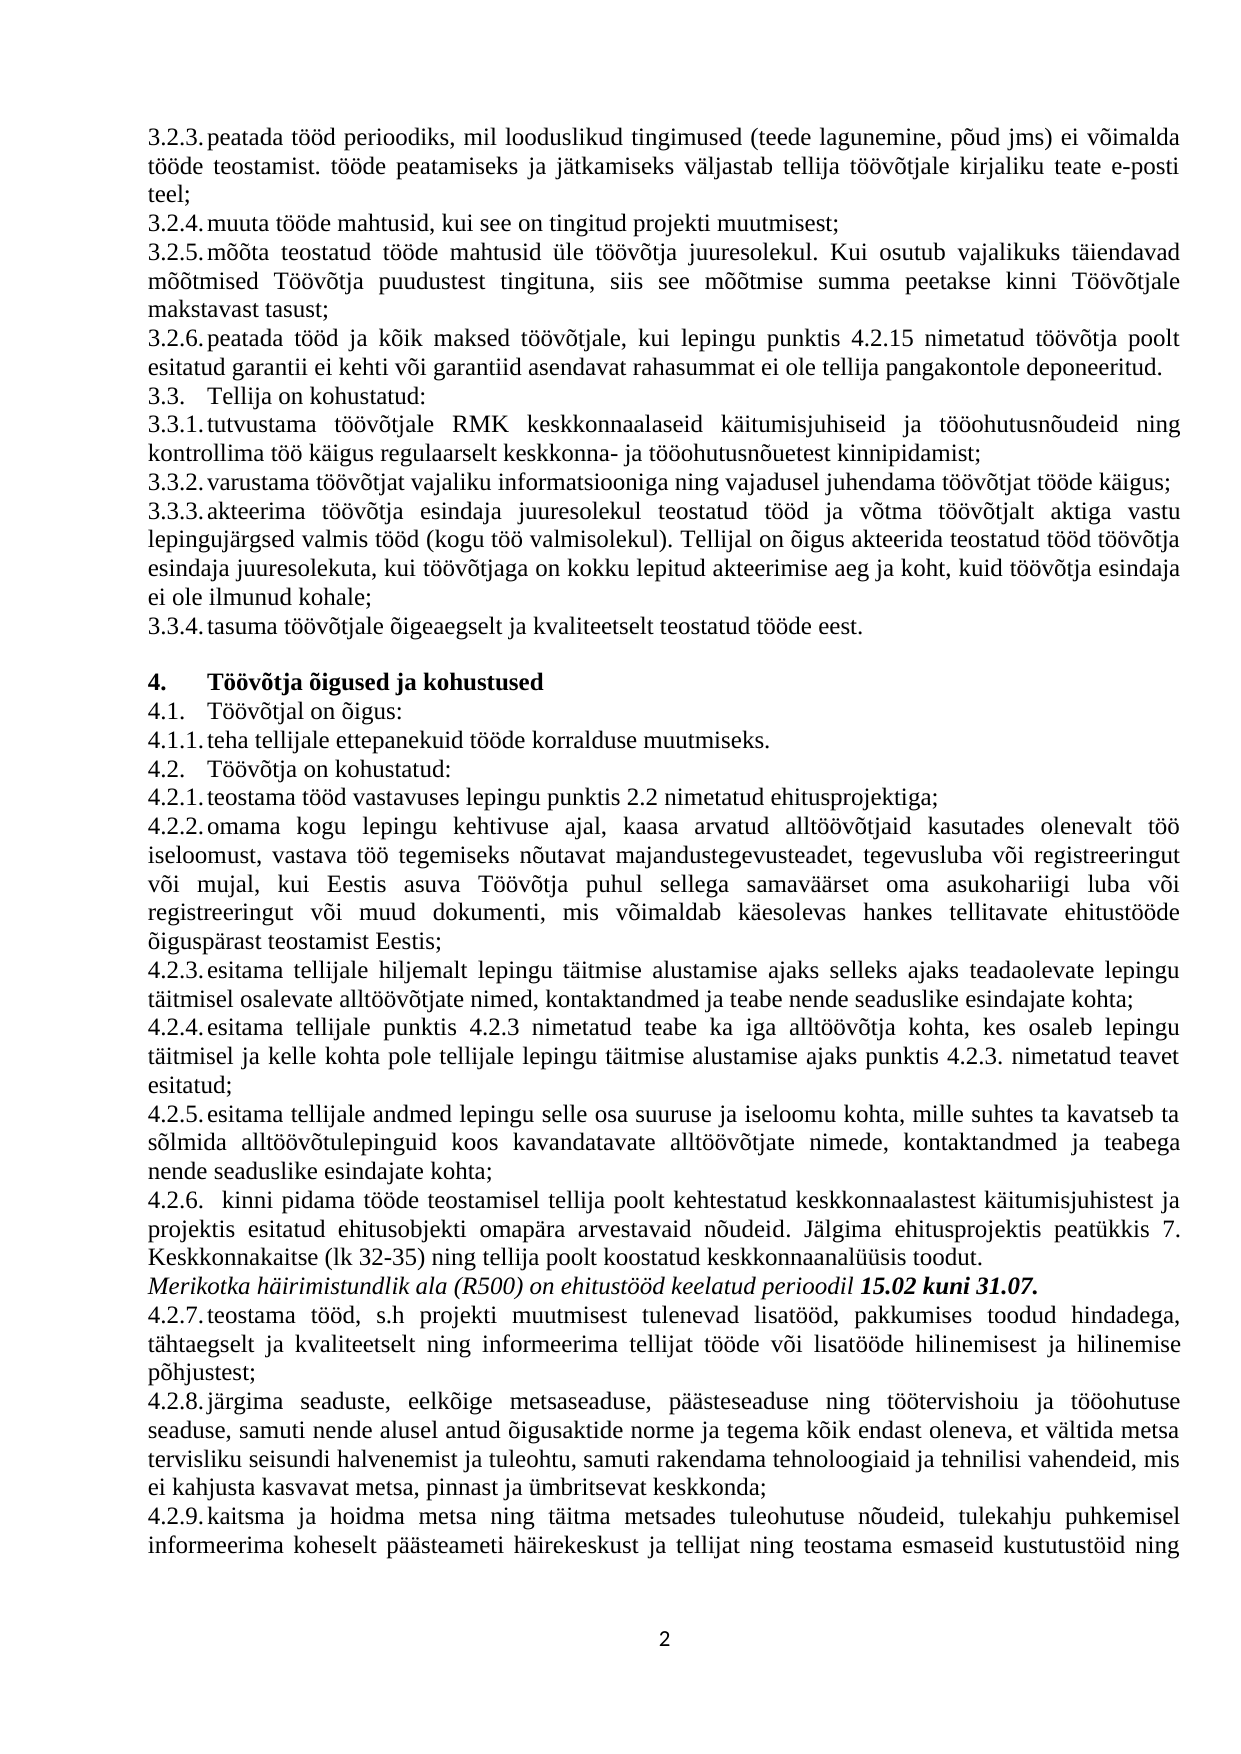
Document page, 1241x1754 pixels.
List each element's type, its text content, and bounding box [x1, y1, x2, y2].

text Tellija on kohustatud: [148, 381, 1181, 409]
text esitama tellijale punktis 4.2.3 nimetatud teabe ka iga alltöövõtja kohta, kes osaleb lepingu täitmisel ja kelle kohta pole tellijale lepingu täitmise alustamise ajaks punktis 4.2.3. nimetatud teavet esitatud; [148, 1012, 1181, 1099]
text tasuma töövõtjale õigeaegselt ja kvaliteetselt teostatud tööde eest. [148, 611, 1181, 639]
text kinni pidama tööde teostamisel tellija poolt kehtestatud keskkonnaalastest käitumisjuhistest ja projektis esitatud ehitusobjekti omapära arvestavaid nõudeid. Jälgima ehitusprojektis peatükkis 7. Keskkonnakaitse (lk 32-35) ning tellija poolt koostatud keskkonnaanalüüsis toodut. [148, 1185, 1181, 1271]
text esitama tellijale andmed lepingu selle osa suuruse ja iseloomu kohta, mille suhtes ta kavatseb ta sõlmida alltöövõtulepinguid koos kavandatavate alltöövõtjate nimede, kontaktandmed ja teabega nende seaduslike esindajate kohta; [148, 1099, 1181, 1185]
text Töövõtjal on õigus: [148, 696, 1181, 725]
text mõõta teostatud tööde mahtusid üle töövõtja juuresolekul. Kui osutub vajalikuks täiendavad mõõtmised Töövõtja puudustest tingituna, siis see mõõtmise summa peetakse kinni Töövõtjale makstavast tasust; [148, 237, 1181, 323]
list Merikotka häirimistundlik ala (R500) on ehitustööd keelatud perioodil 15.02 kuni 31.07. [148, 1271, 1181, 1300]
text varustama töövõtjat vajaliku informatsiooniga ning vajadusel juhendama töövõtjat tööde käigus; [148, 467, 1181, 496]
text muuta tööde mahtusid, kui see on tingitud projekti muutmisest; [148, 208, 1181, 237]
text peatada tööd ja kõik maksed töövõtjale, kui lepingu punktis 4.2.15 nimetatud töövõtja poolt esitatud garantii ei kehti või garantiid asendavat rahasummat ei ole tellija pangakontole deponeeritud. [148, 323, 1181, 381]
text teostama tööd vastavuses lepingu punktis 2.2 nimetatud ehitusprojektiga; [148, 782, 1181, 811]
text omama kogu lepingu kehtivuse ajal, kaasa arvatud alltöövõtjaid kasutades olenevalt töö iseloomust, vastava töö tegemiseks nõutavat majandustegevusteadet, tegevusluba või registreeringut või mujal, kui Eestis asuva Töövõtja puhul sellega samaväärset oma asukohariigi luba või registreeringut või muud dokumenti, mis võimaldab käesolevas hankes tellitavate ehitustööde õiguspärast teostamist Eestis; [148, 811, 1181, 955]
text järgima seaduste, eelkõige metsaseaduse, päästeseaduse ning töötervishoiu ja tööohutuse seaduse, samuti nende alusel antud õigusaktide norme ja tegema kõik endast oleneva, et vältida metsa tervisliku seisundi halvenemist ja tuleohtu, samuti rakendama tehnoloogiaid ja tehnilisi vahendeid, mis ei kahjusta kasvavat metsa, pinnast ja ümbritsevat keskkonda; [148, 1386, 1181, 1501]
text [148, 1501, 1181, 1559]
text tutvustama töövõtjale RMK keskkonnaalaseid käitumisjuhiseid ja tööohutusnõudeid ning kontrollima töö käigus regulaarselt keskkonna- ja tööohutusnõuetest kinnipidamist; [148, 409, 1181, 467]
text teha tellijale ettepanekuid tööde korralduse muutmiseks. [148, 725, 1181, 754]
text akteerima töövõtja esindaja juuresolekul teostatud tööd ja võtma töövõtjalt aktiga vastu lepingujärgsed valmis tööd (kogu töö valmisolekul). Tellijal on õigus akteerida teostatud tööd töövõtja esindaja juuresolekuta, kui töövõtjaga on kokku lepitud akteerimise aeg ja koht, kuid töövõtja esindaja ei ole ilmunud kohale; [148, 496, 1181, 611]
text Töövõtja on kohustatud: [148, 754, 1181, 782]
text peatada tööd perioodiks, mil looduslikud tingimused (teede lagunemine, põud jms) ei võimalda tööde teostamist. tööde peatamiseks ja jätkamiseks väljastab tellija töövõtjale kirjaliku teate e-posti teel; [148, 122, 1181, 208]
text esitama tellijale hiljemalt lepingu täitmise alustamise ajaks selleks ajaks teadaolevate lepingu täitmisel osalevate alltöövõtjate nimed, kontaktandmed ja teabe nende seaduslike esindajate kohta; [148, 955, 1181, 1012]
text Töövõtja õigused ja kohustused [148, 667, 1181, 696]
text teostama tööd, s.h projekti muutmisest tulenevad lisatööd, pakkumises toodud hindadega, tähtaegselt ja kvaliteetselt ning informeerima tellijat tööde või lisatööde hilinemisest ja hilinemise põhjustest; [148, 1300, 1181, 1386]
